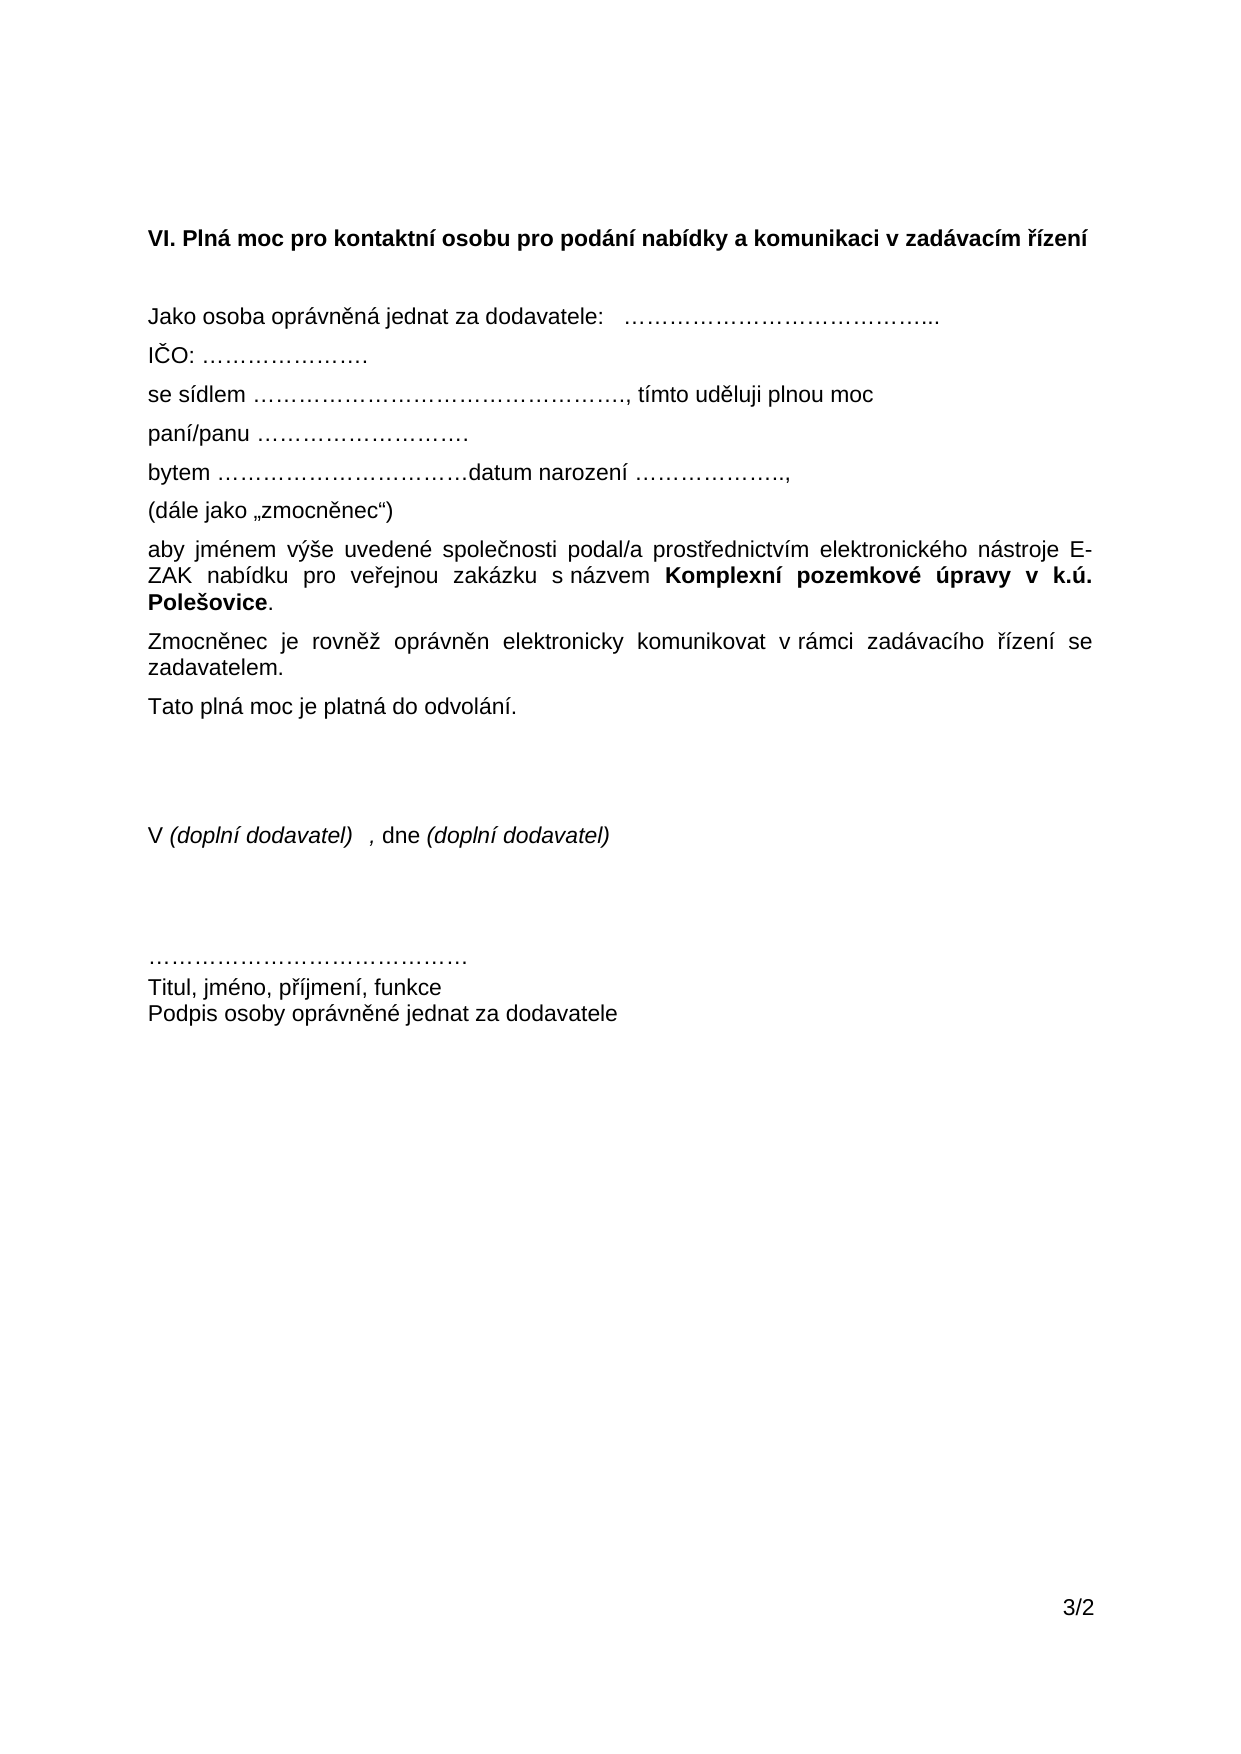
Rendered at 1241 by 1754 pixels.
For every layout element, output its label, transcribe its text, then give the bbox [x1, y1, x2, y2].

text …………………………………… [148, 943, 1093, 969]
text VI. Plná moc pro kontaktní osobu pro podání nabídky a komunikaci v zadávacím řízení [148, 225, 1093, 252]
text V (doplní dodavatel) , dne (doplní dodavatel) [148, 822, 1093, 849]
text Jako osoba oprávněná jednat za dodavatele: …………………………………... [148, 303, 1093, 329]
text aby jménem výše uvedené společnosti podal/a prostřednictvím elektronického nástroje E-ZAK nabídku pro veřejnou zakázku s názvem Komplexní pozemkové úpravy v k.ú. Polešovice. [148, 536, 1093, 615]
text IČO: …………………. [148, 342, 1093, 368]
text Podpis osoby oprávněné jednat za dodavatele [148, 1000, 1093, 1026]
text se sídlem …………………………………………., tímto uděluji plnou moc [148, 381, 1093, 407]
text bytem ……………………………datum narození ……………….., [148, 458, 1093, 485]
text Zmocněnec je rovněž oprávněn elektronicky komunikovat v rámci zadávacího řízení se zadavatelem. [148, 628, 1093, 680]
text paní/panu ………………………. [148, 419, 1093, 446]
text Tato plná moc je platná do odvolání. [148, 693, 1093, 719]
text (dále jako „zmocněnec“) [148, 497, 1093, 524]
text Titul, jméno, příjmení, funkce [148, 973, 1093, 1000]
